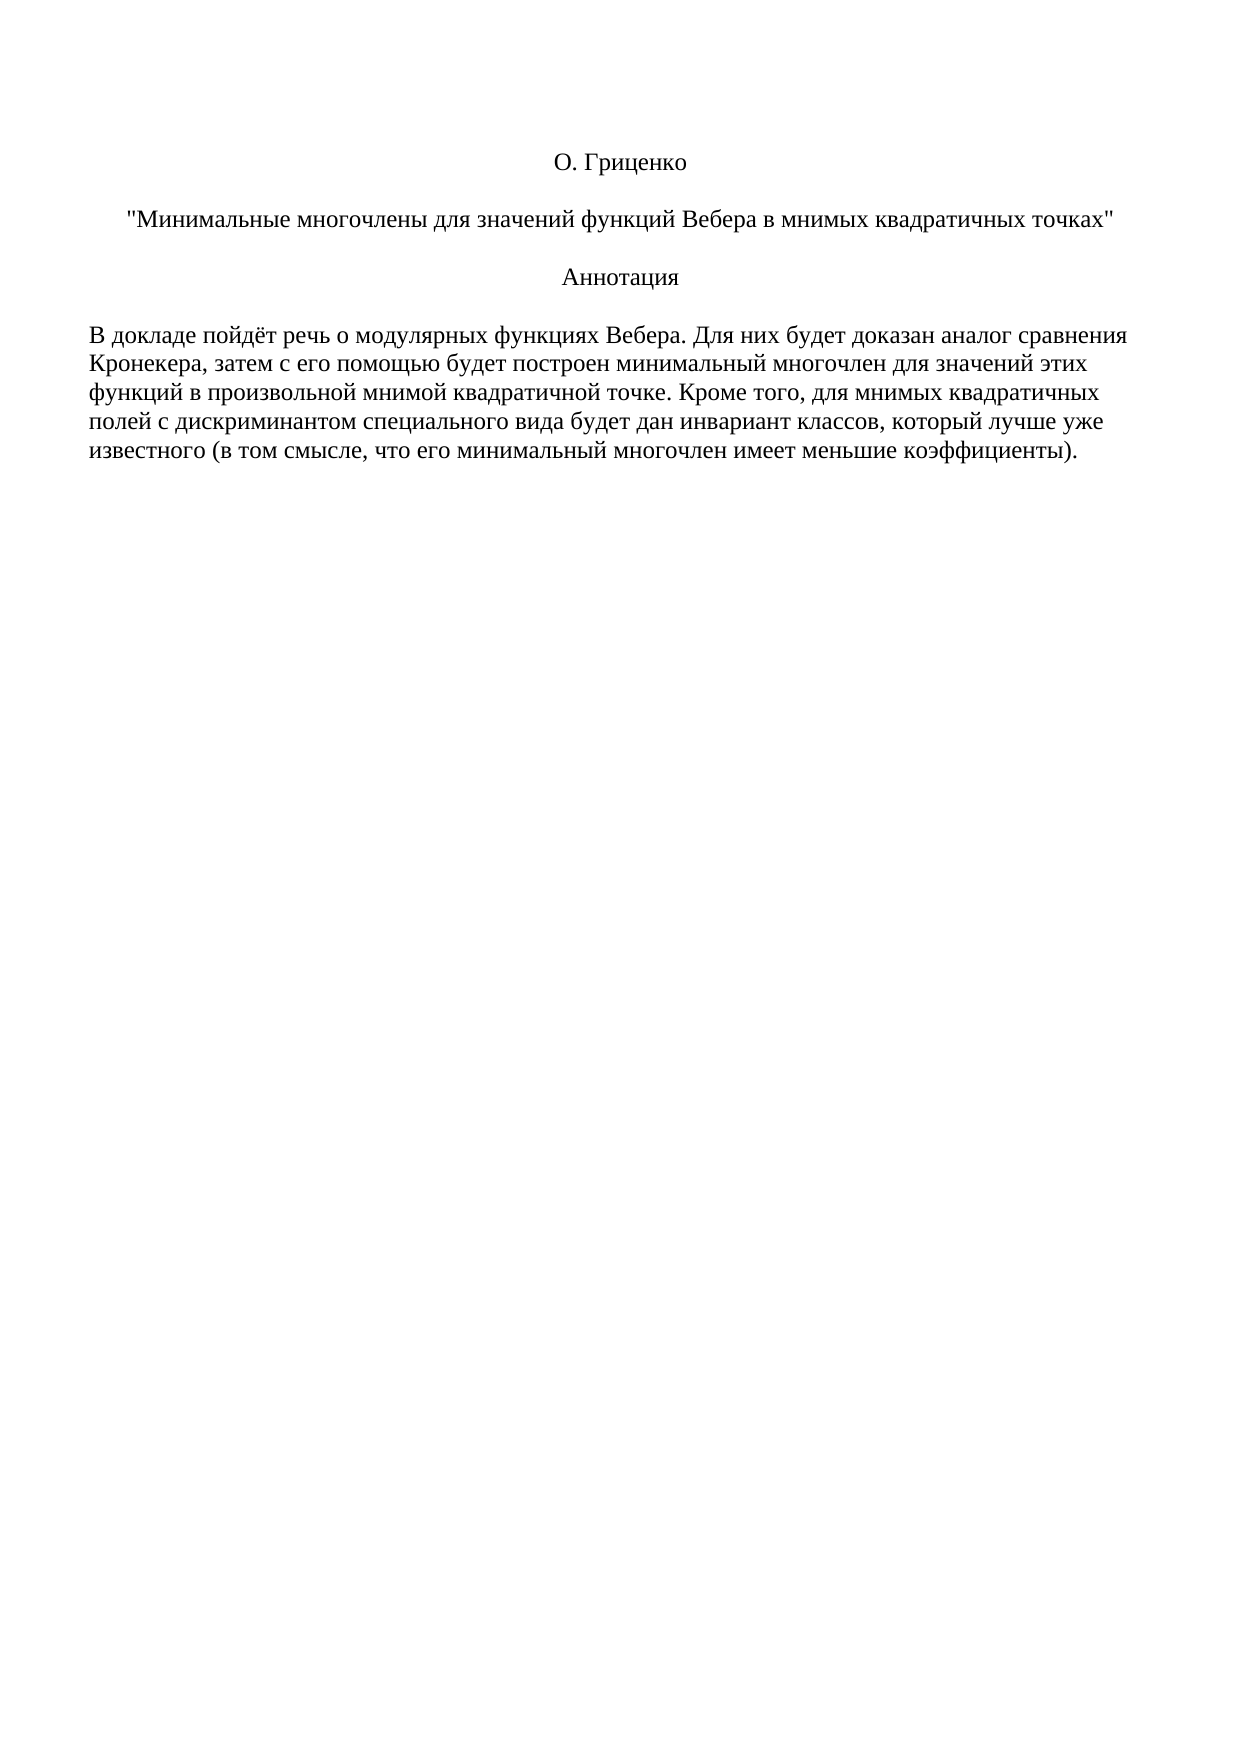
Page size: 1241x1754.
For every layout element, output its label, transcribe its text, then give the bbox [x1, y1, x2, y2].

text "Минимальные многочлены для значений функций Вебера в мнимых квадратичных точках" [89, 204, 1152, 233]
text Аннотация [89, 262, 1152, 291]
text О. Гриценко [89, 147, 1152, 176]
text В докладе пойдёт речь о модулярных функциях Вебера. Для них будет доказан аналог сравнения Кронекера, затем с его помощью будет построен минимальный многочлен для значений этих функций в произвольной мнимой квадратичной точке. Кроме того, для мнимых квадратичных полей с дискриминантом специального вида будет дан инвариант классов, который лучше уже известного (в том смысле, что его минимальный многочлен имеет меньшие коэффициенты). [89, 320, 1152, 463]
